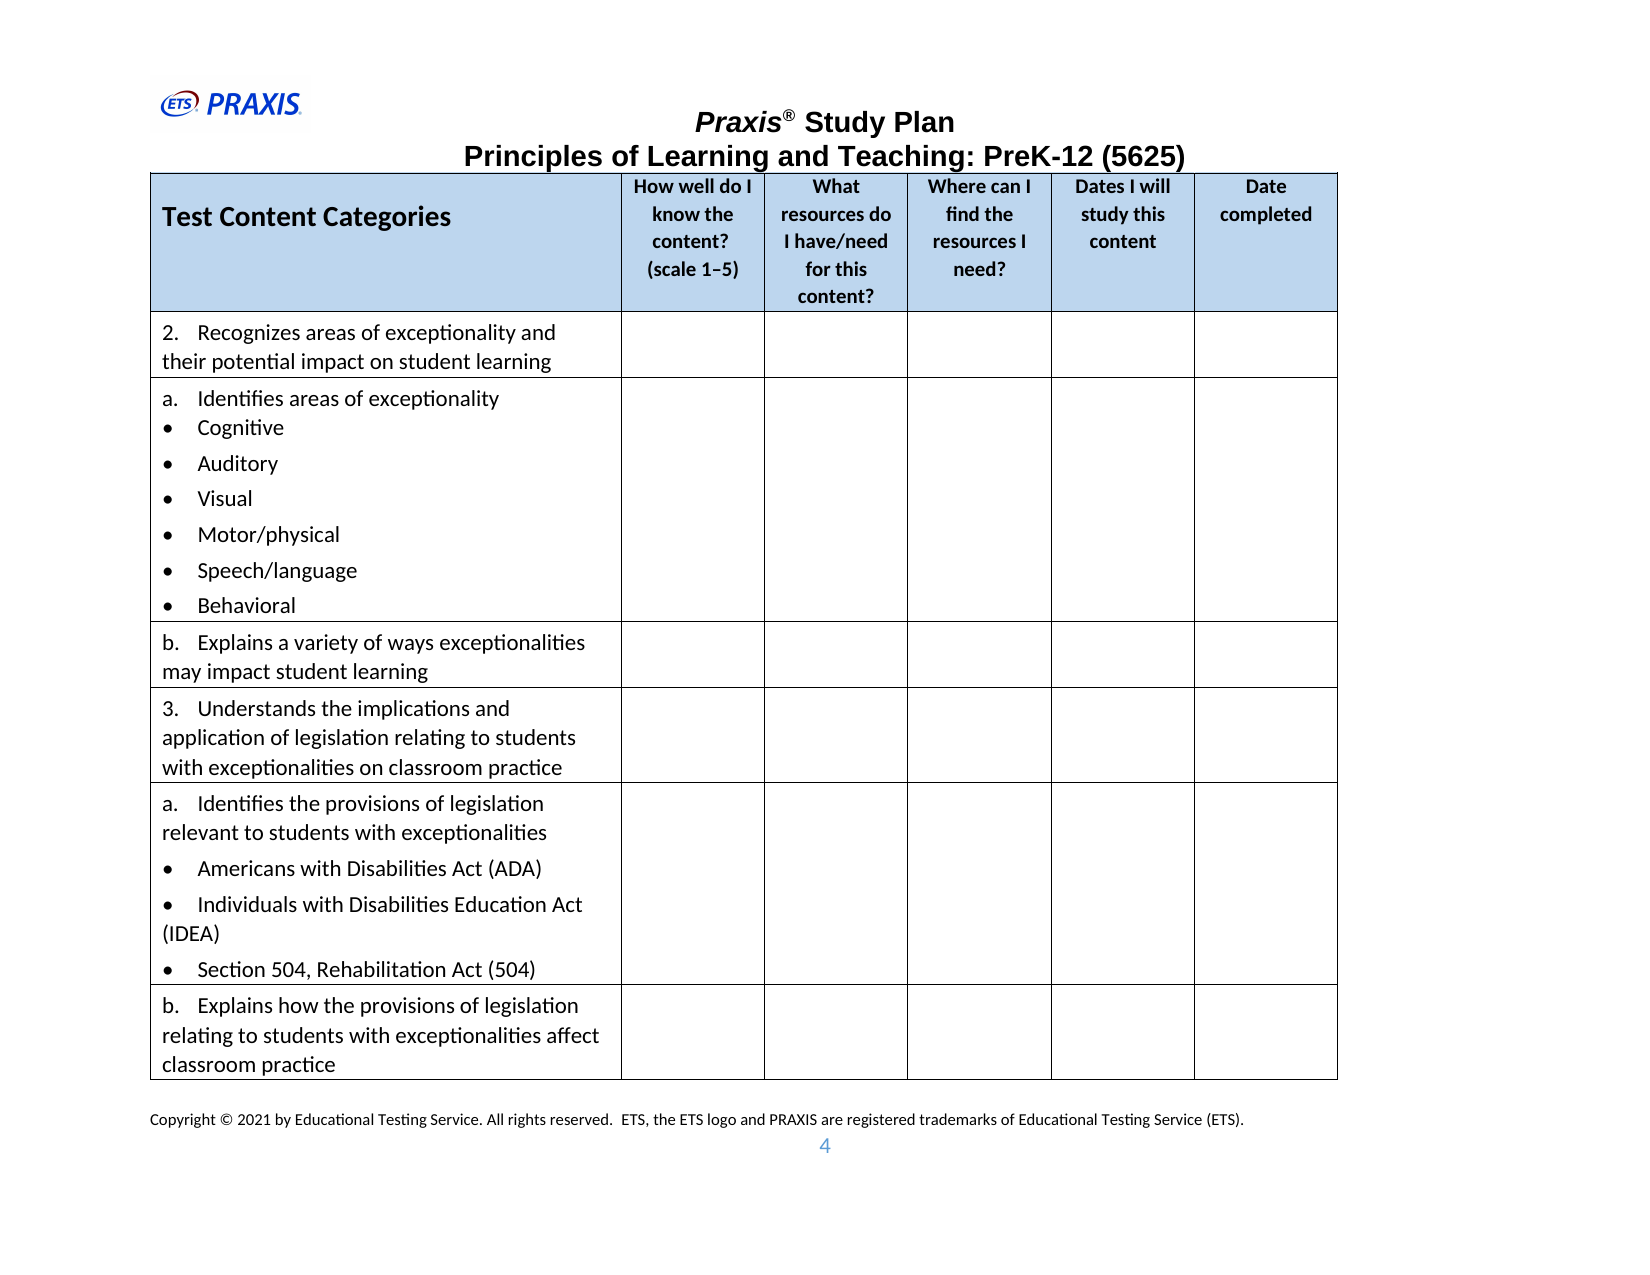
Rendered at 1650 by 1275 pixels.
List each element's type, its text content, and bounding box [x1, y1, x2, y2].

table_cell [908, 688, 1051, 782]
table_cell [908, 783, 1051, 984]
table_cell [1195, 783, 1337, 984]
table_cell [1052, 378, 1194, 621]
table_cell [622, 312, 764, 377]
table_cell [1052, 312, 1194, 377]
table_cell b. Explains how the provisions of legislation relating to students with exceptionalities affect classroom practice [151, 985, 621, 1079]
table_cell [765, 985, 907, 1079]
table_cell [622, 622, 764, 687]
table_header Test Content Categories [151, 174, 621, 311]
table_cell a. Identifies areas of exceptionality • Cognitive • Auditory • Visual • Motor/physical • Speech/language • Behavioral [151, 378, 621, 621]
table_cell [765, 688, 907, 782]
table_cell [622, 688, 764, 782]
table_cell b. Explains a variety of ways exceptionalities may impact student learning [151, 622, 621, 687]
table_cell [1195, 985, 1337, 1079]
table_header Where can I find the resources I need? [908, 174, 1051, 311]
table_cell [1195, 688, 1337, 782]
table_cell a. Identifies the provisions of legislation relevant to students with exceptionalities • Americans with Disabilities Act (ADA) • Individuals with Disabilities Education Act (IDEA) • Section 504, Rehabilitation Act (504) [151, 783, 621, 984]
table_cell [1052, 783, 1194, 984]
table_header Dates I will study this content [1052, 174, 1194, 311]
table_cell 2. Recognizes areas of exceptionality and their potential impact on student learning [151, 312, 621, 377]
table_cell [908, 985, 1051, 1079]
table_header Date completed [1195, 174, 1337, 311]
table_cell [908, 312, 1051, 377]
table_cell [1195, 378, 1337, 621]
table_cell [765, 622, 907, 687]
table_cell [1052, 622, 1194, 687]
table_header What resources do I have/need for this content? [765, 174, 907, 311]
table_cell [765, 783, 907, 984]
table_cell [765, 378, 907, 621]
table_cell [1052, 985, 1194, 1079]
table_cell [908, 622, 1051, 687]
table_cell [1052, 688, 1194, 782]
table_header How well do I know the content? (scale 1–5) [622, 174, 764, 311]
table_cell [622, 783, 764, 984]
picture [150, 75, 311, 133]
table_cell [622, 378, 764, 621]
table_cell [908, 378, 1051, 621]
table_cell [622, 985, 764, 1079]
table_cell [1195, 622, 1337, 687]
table_cell [1195, 312, 1337, 377]
table_cell 3. Understands the implications and application of legislation relating to students with exceptionalities on classroom practice [151, 688, 621, 782]
table_cell [765, 312, 907, 377]
